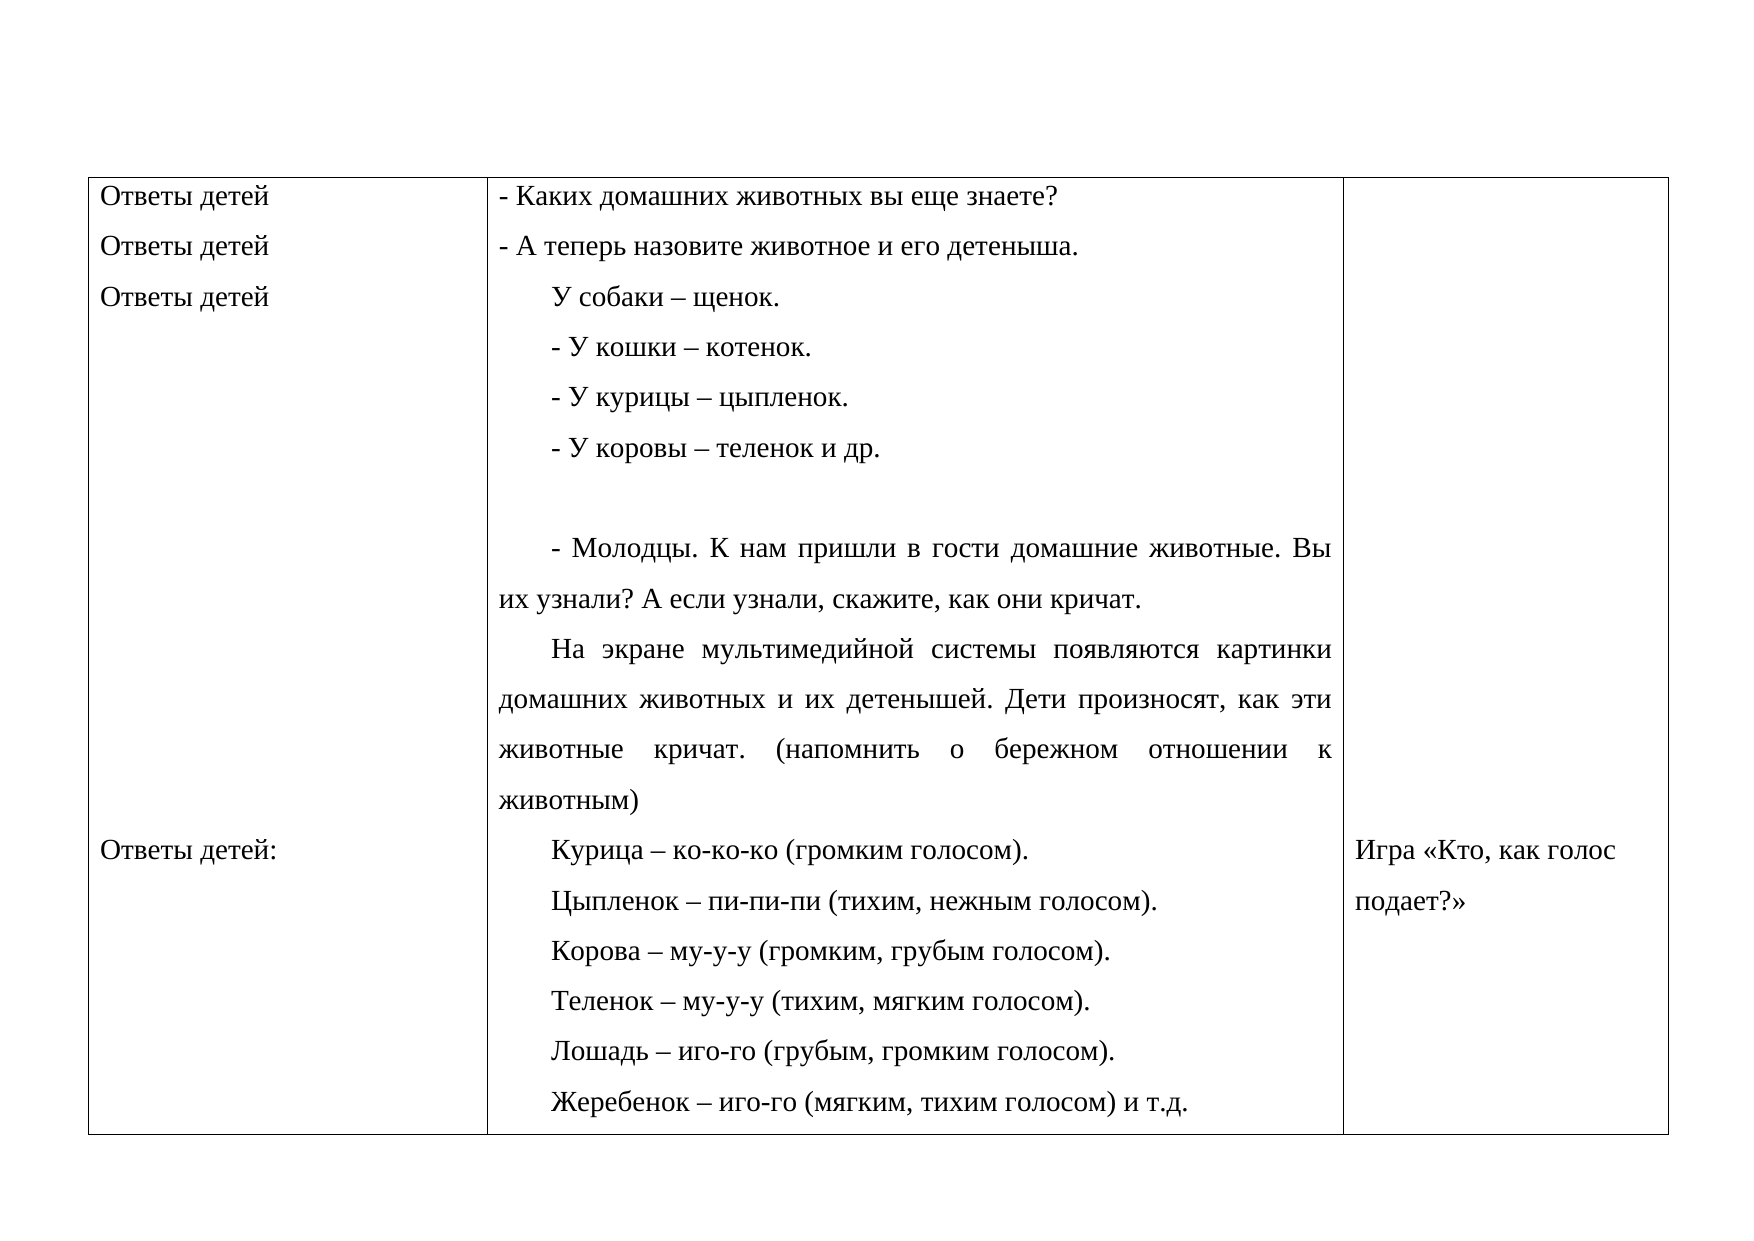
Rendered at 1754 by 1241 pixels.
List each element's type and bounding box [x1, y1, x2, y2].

table_cell [1344, 178, 1668, 1134]
table_cell [89, 178, 487, 1134]
table_cell [488, 178, 1343, 1134]
